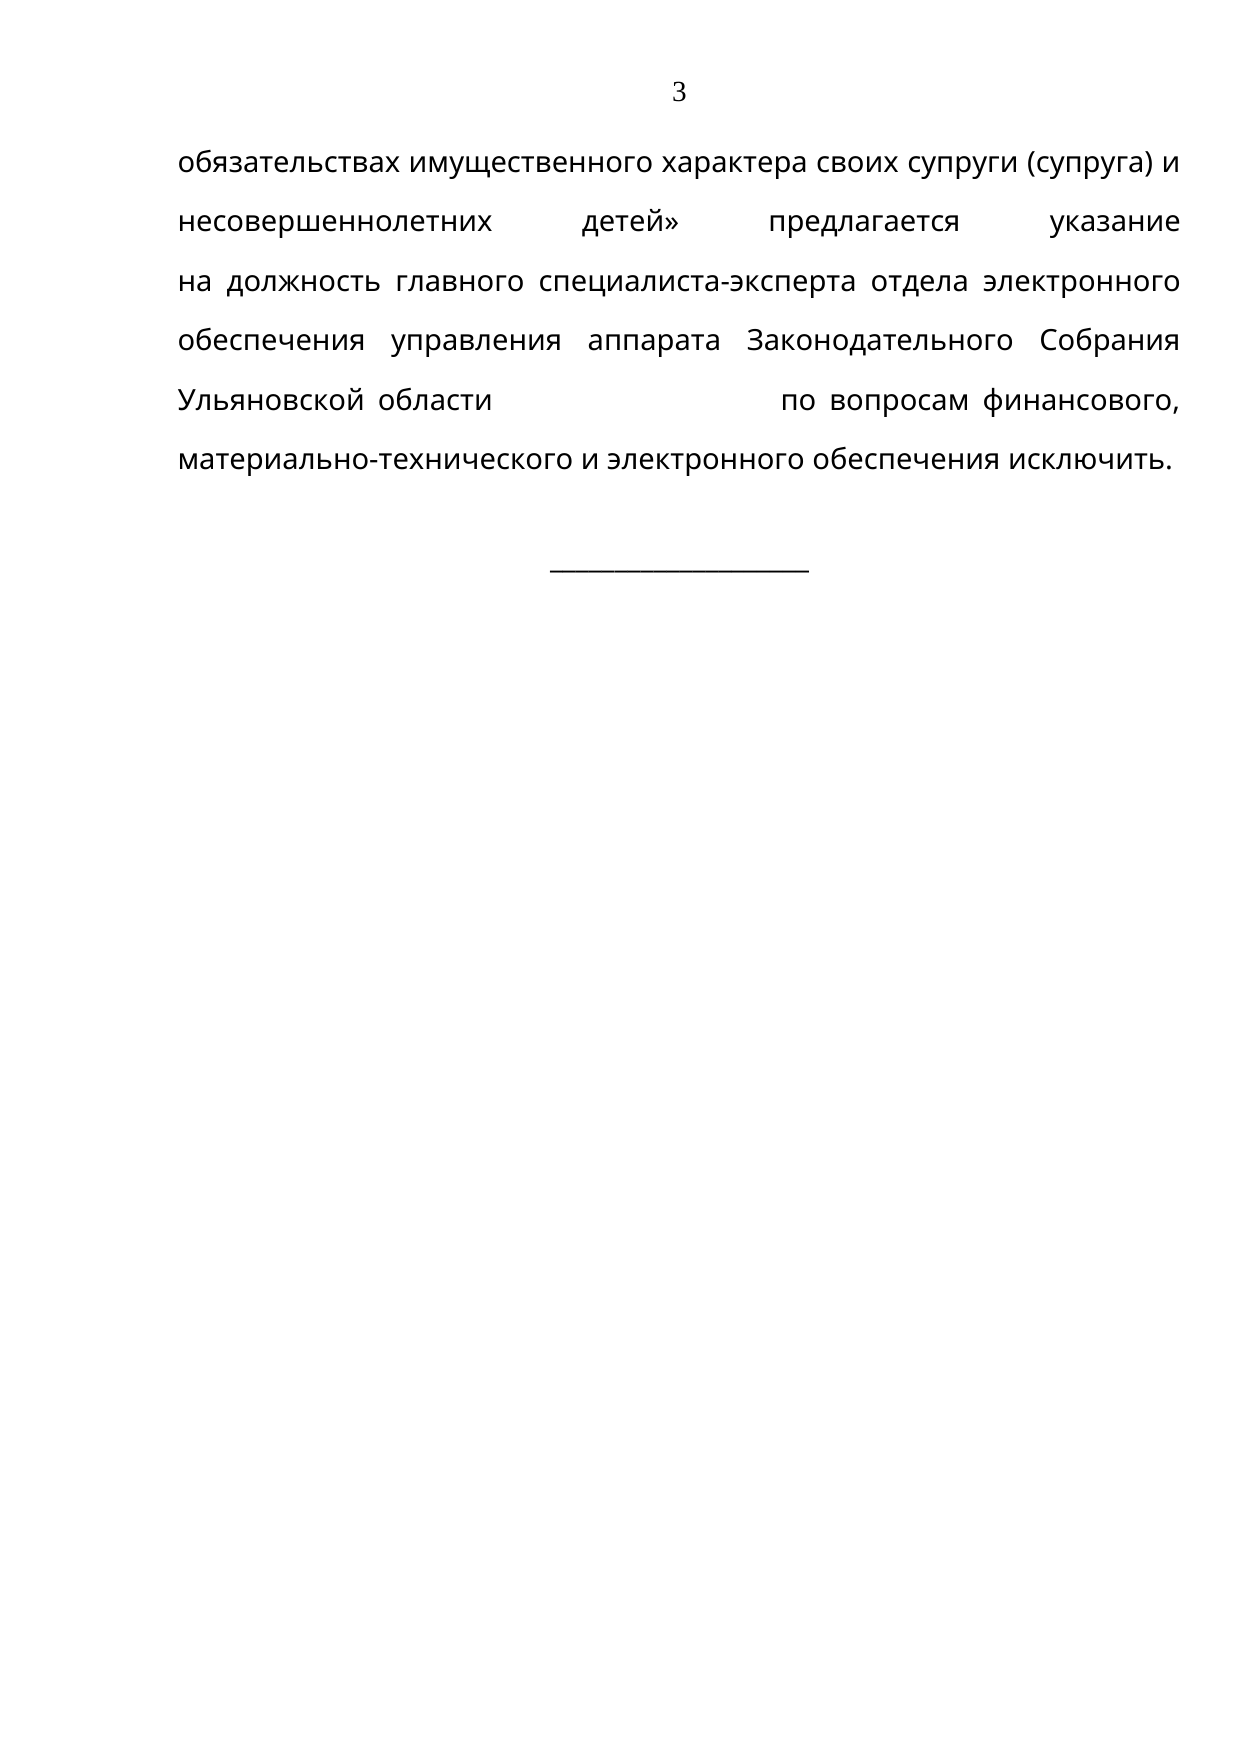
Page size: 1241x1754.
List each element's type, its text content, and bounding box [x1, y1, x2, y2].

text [177, 141, 1181, 478]
text ____________________ [177, 537, 1181, 577]
